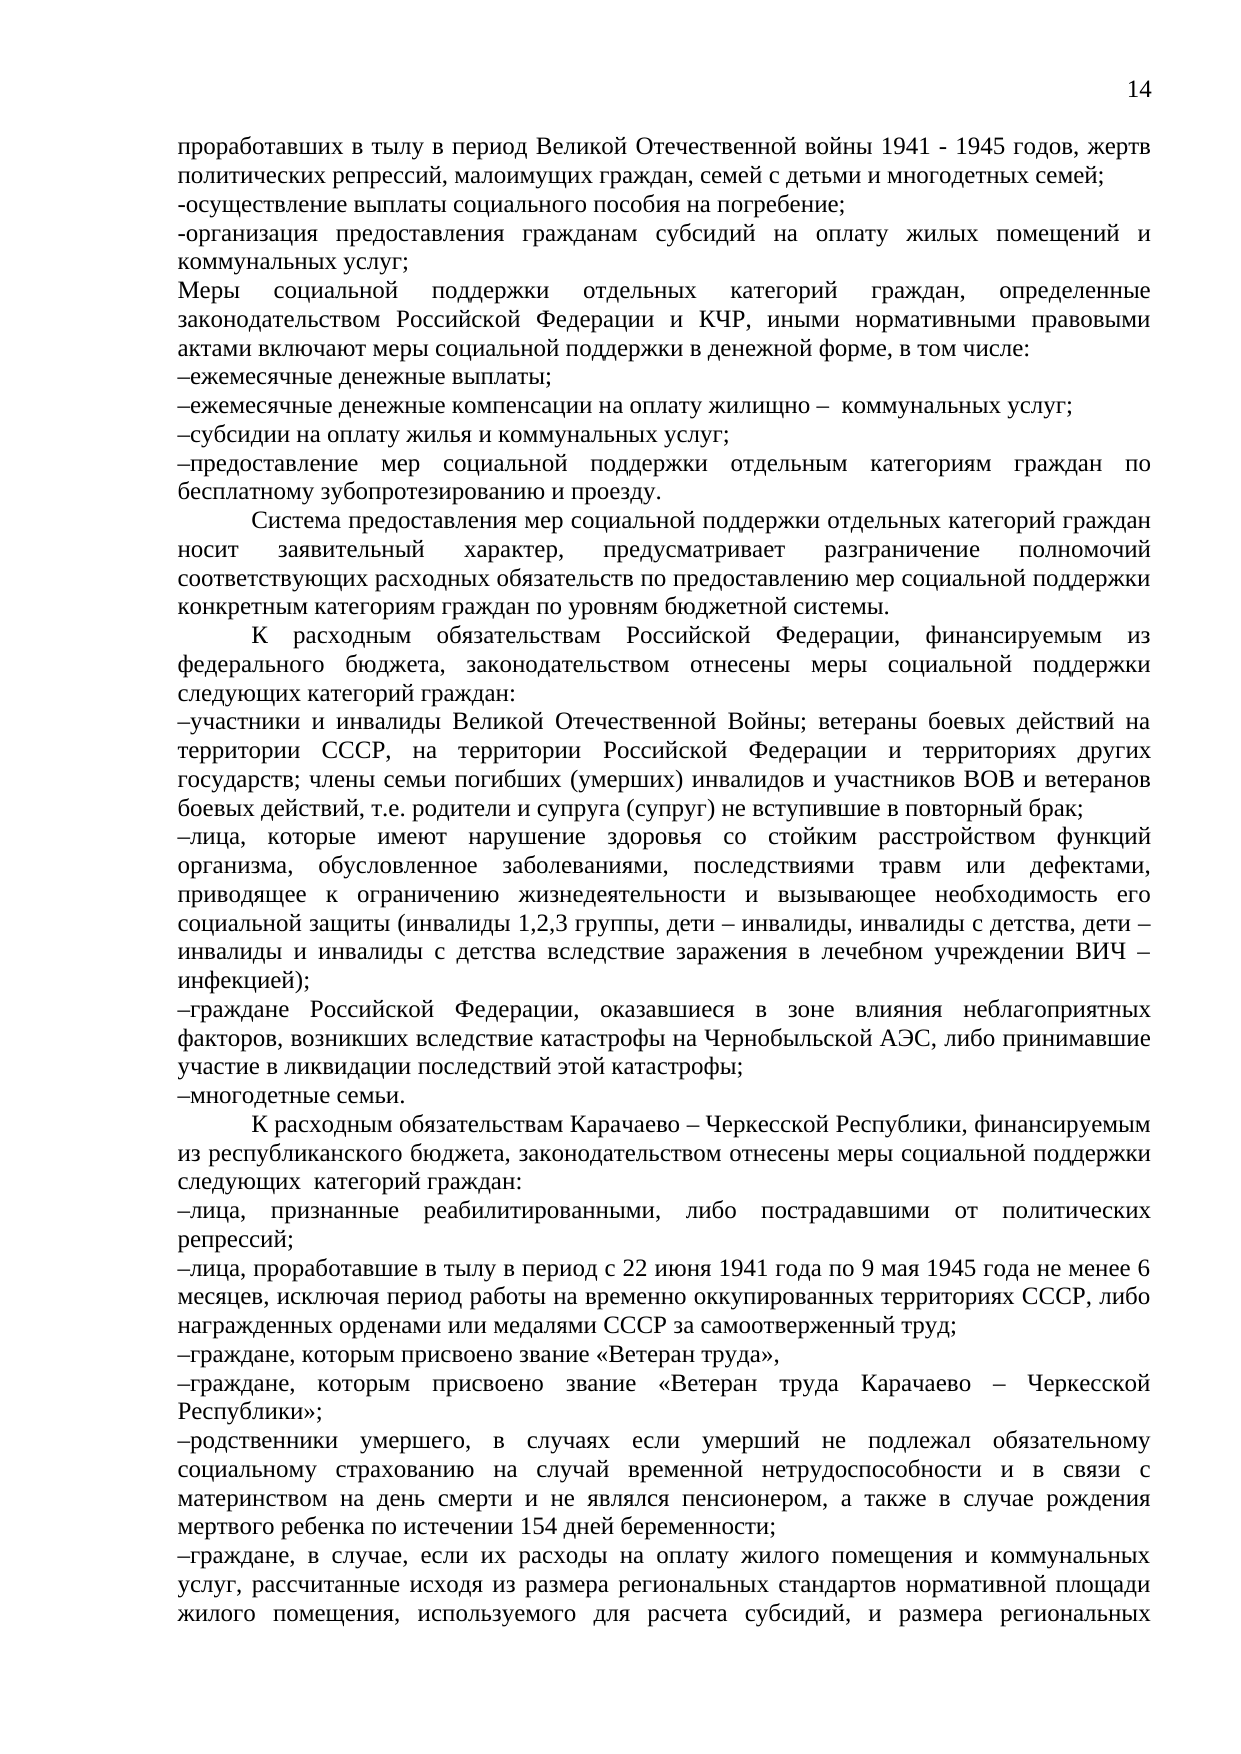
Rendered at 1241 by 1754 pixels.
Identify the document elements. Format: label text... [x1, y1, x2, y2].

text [177, 1540, 1152, 1626]
text –многодетные семьи. [177, 1080, 1152, 1109]
text –ежемесячные денежные выплаты; [177, 361, 1152, 390]
text К расходным обязательствам Карачаево – Черкесской Республики, финансируемым из республиканского бюджета, законодательством отнесены меры социальной поддержки следующих категорий граждан: [177, 1109, 1152, 1195]
text –граждане, которым присвоено звание «Ветеран труда», [177, 1339, 1152, 1368]
text К расходным обязательствам Российской Федерации, финансируемым из федерального бюджета, законодательством отнесены меры социальной поддержки следующих категорий граждан: [177, 620, 1152, 706]
text –ежемесячные денежные компенсации на оплату жилищно – коммунальных услуг; [177, 390, 1152, 419]
text Система предоставления мер социальной поддержки отдельных категорий граждан носит заявительный характер, предусматривает разграничение полномочий соответствующих расходных обязательств по предоставлению мер социальной поддержки конкретным категориям граждан по уровням бюджетной системы. [177, 505, 1152, 620]
text –лица, признанные реабилитированными, либо пострадавшими от политических репрессий; [177, 1195, 1152, 1253]
text –граждане, которым присвоено звание «Ветеран труда Карачаево – Черкесской Республики»; [177, 1368, 1152, 1425]
text –граждане Российской Федерации, оказавшиеся в зоне влияния неблагоприятных факторов, возникших вследствие катастрофы на Чернобыльской АЭС, либо принимавшие участие в ликвидации последствий этой катастрофы; [177, 994, 1152, 1080]
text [177, 131, 1152, 189]
text –лица, которые имеют нарушение здоровья со стойким расстройством функций организма, обусловленное заболеваниями, последствиями травм или дефектами, приводящее к ограничению жизнедеятельности и вызывающее необходимость его социальной защиты (инвалиды 1,2,3 группы, дети – инвалиды, инвалиды с детства, дети – инвалиды и инвалиды с детства вследствие заражения в лечебном учреждении ВИЧ – инфекцией); [177, 821, 1152, 994]
text –предоставление мер социальной поддержки отдельным категориям граждан по бесплатному зубопротезированию и проезду. [177, 448, 1152, 505]
text –лица, проработавшие в тылу в период с 22 июня 1941 года по 9 мая 1945 года не менее 6 месяцев, исключая период работы на временно оккупированных территориях СССР, либо награжденных орденами или медалями СССР за самоотверженный труд; [177, 1253, 1152, 1339]
text -осуществление выплаты социального пособия на погребение; [177, 189, 1152, 218]
text –родственники умершего, в случаях если умерший не подлежал обязательному социальному страхованию на случай временной нетрудоспособности и в связи с материнством на день смерти и не являлся пенсионером, а также в случае рождения мертвого ребенка по истечении 154 дней беременности; [177, 1425, 1152, 1540]
text Меры социальной поддержки отдельных категорий граждан, определенные законодательством Российской Федерации и КЧР, иными нормативными правовыми актами включают меры социальной поддержки в денежной форме, в том числе: [177, 275, 1152, 361]
text –субсидии на оплату жилья и коммунальных услуг; [177, 419, 1152, 448]
text –участники и инвалиды Великой Отечественной Войны; ветераны боевых действий на территории СССР, на территории Российской Федерации и территориях других государств; члены семьи погибших (умерших) инвалидов и участников ВОВ и ветеранов боевых действий, т.е. родители и супруга (супруг) не вступившие в повторный брак; [177, 706, 1152, 821]
text -организация предоставления гражданам субсидий на оплату жилых помещений и коммунальных услуг; [177, 218, 1152, 275]
